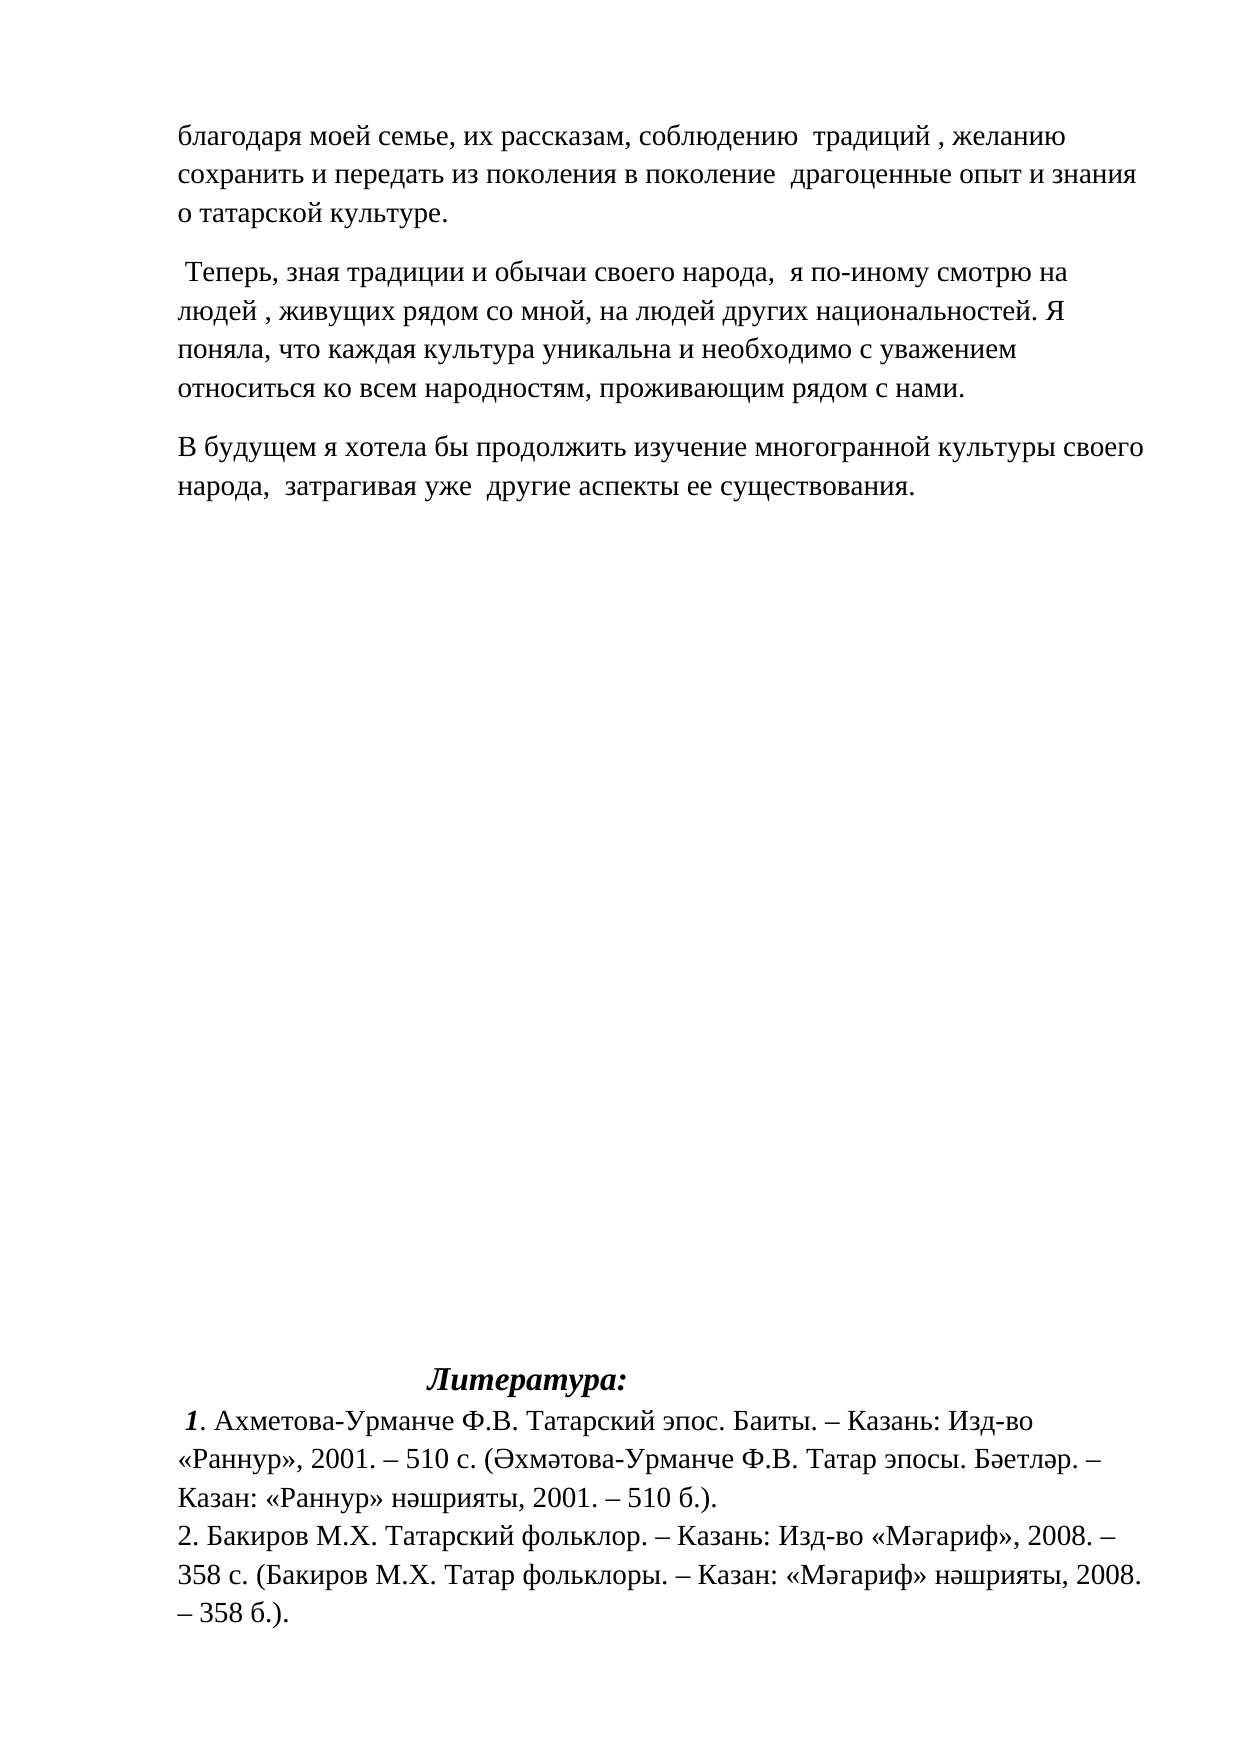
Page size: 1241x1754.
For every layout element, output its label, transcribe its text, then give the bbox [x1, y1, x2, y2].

text 2. Бакиров М.Х. Татарский фольклор. – Казань: Изд-во «Мәгариф», 2008. – 358 с. (Бакиров М.Х. Татар фольклоры. – Казан: «Мәгариф» нәшрияты, 2008. – 358 б.). [177, 1518, 1152, 1629]
text Литература: [177, 1359, 1152, 1397]
text 1. Ахметова-Урманче Ф.В. Татарский эпос. Баиты. – Казань: Изд-во «Раннур», 2001. – 510 с. (Әхмәтова-Урманче Ф.В. Татар эпосы. Бәетләр. – Казан: «Раннур» нәшрияты, 2001. – 510 б.). [177, 1403, 1152, 1513]
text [177, 118, 1152, 229]
text Теперь, зная традиции и обычаи своего народа, я по-иному смотрю на людей , живущих рядом со мной, на людей других национальностей. Я поняла, что каждая культура уникальна и необходимо с уважением относиться ко всем народностям, проживающим рядом с нами. [177, 254, 1152, 404]
text В будущем я хотела бы продолжить изучение многогранной культуры своего народа, затрагивая уже другие аспекты ее существования. [177, 429, 1152, 502]
